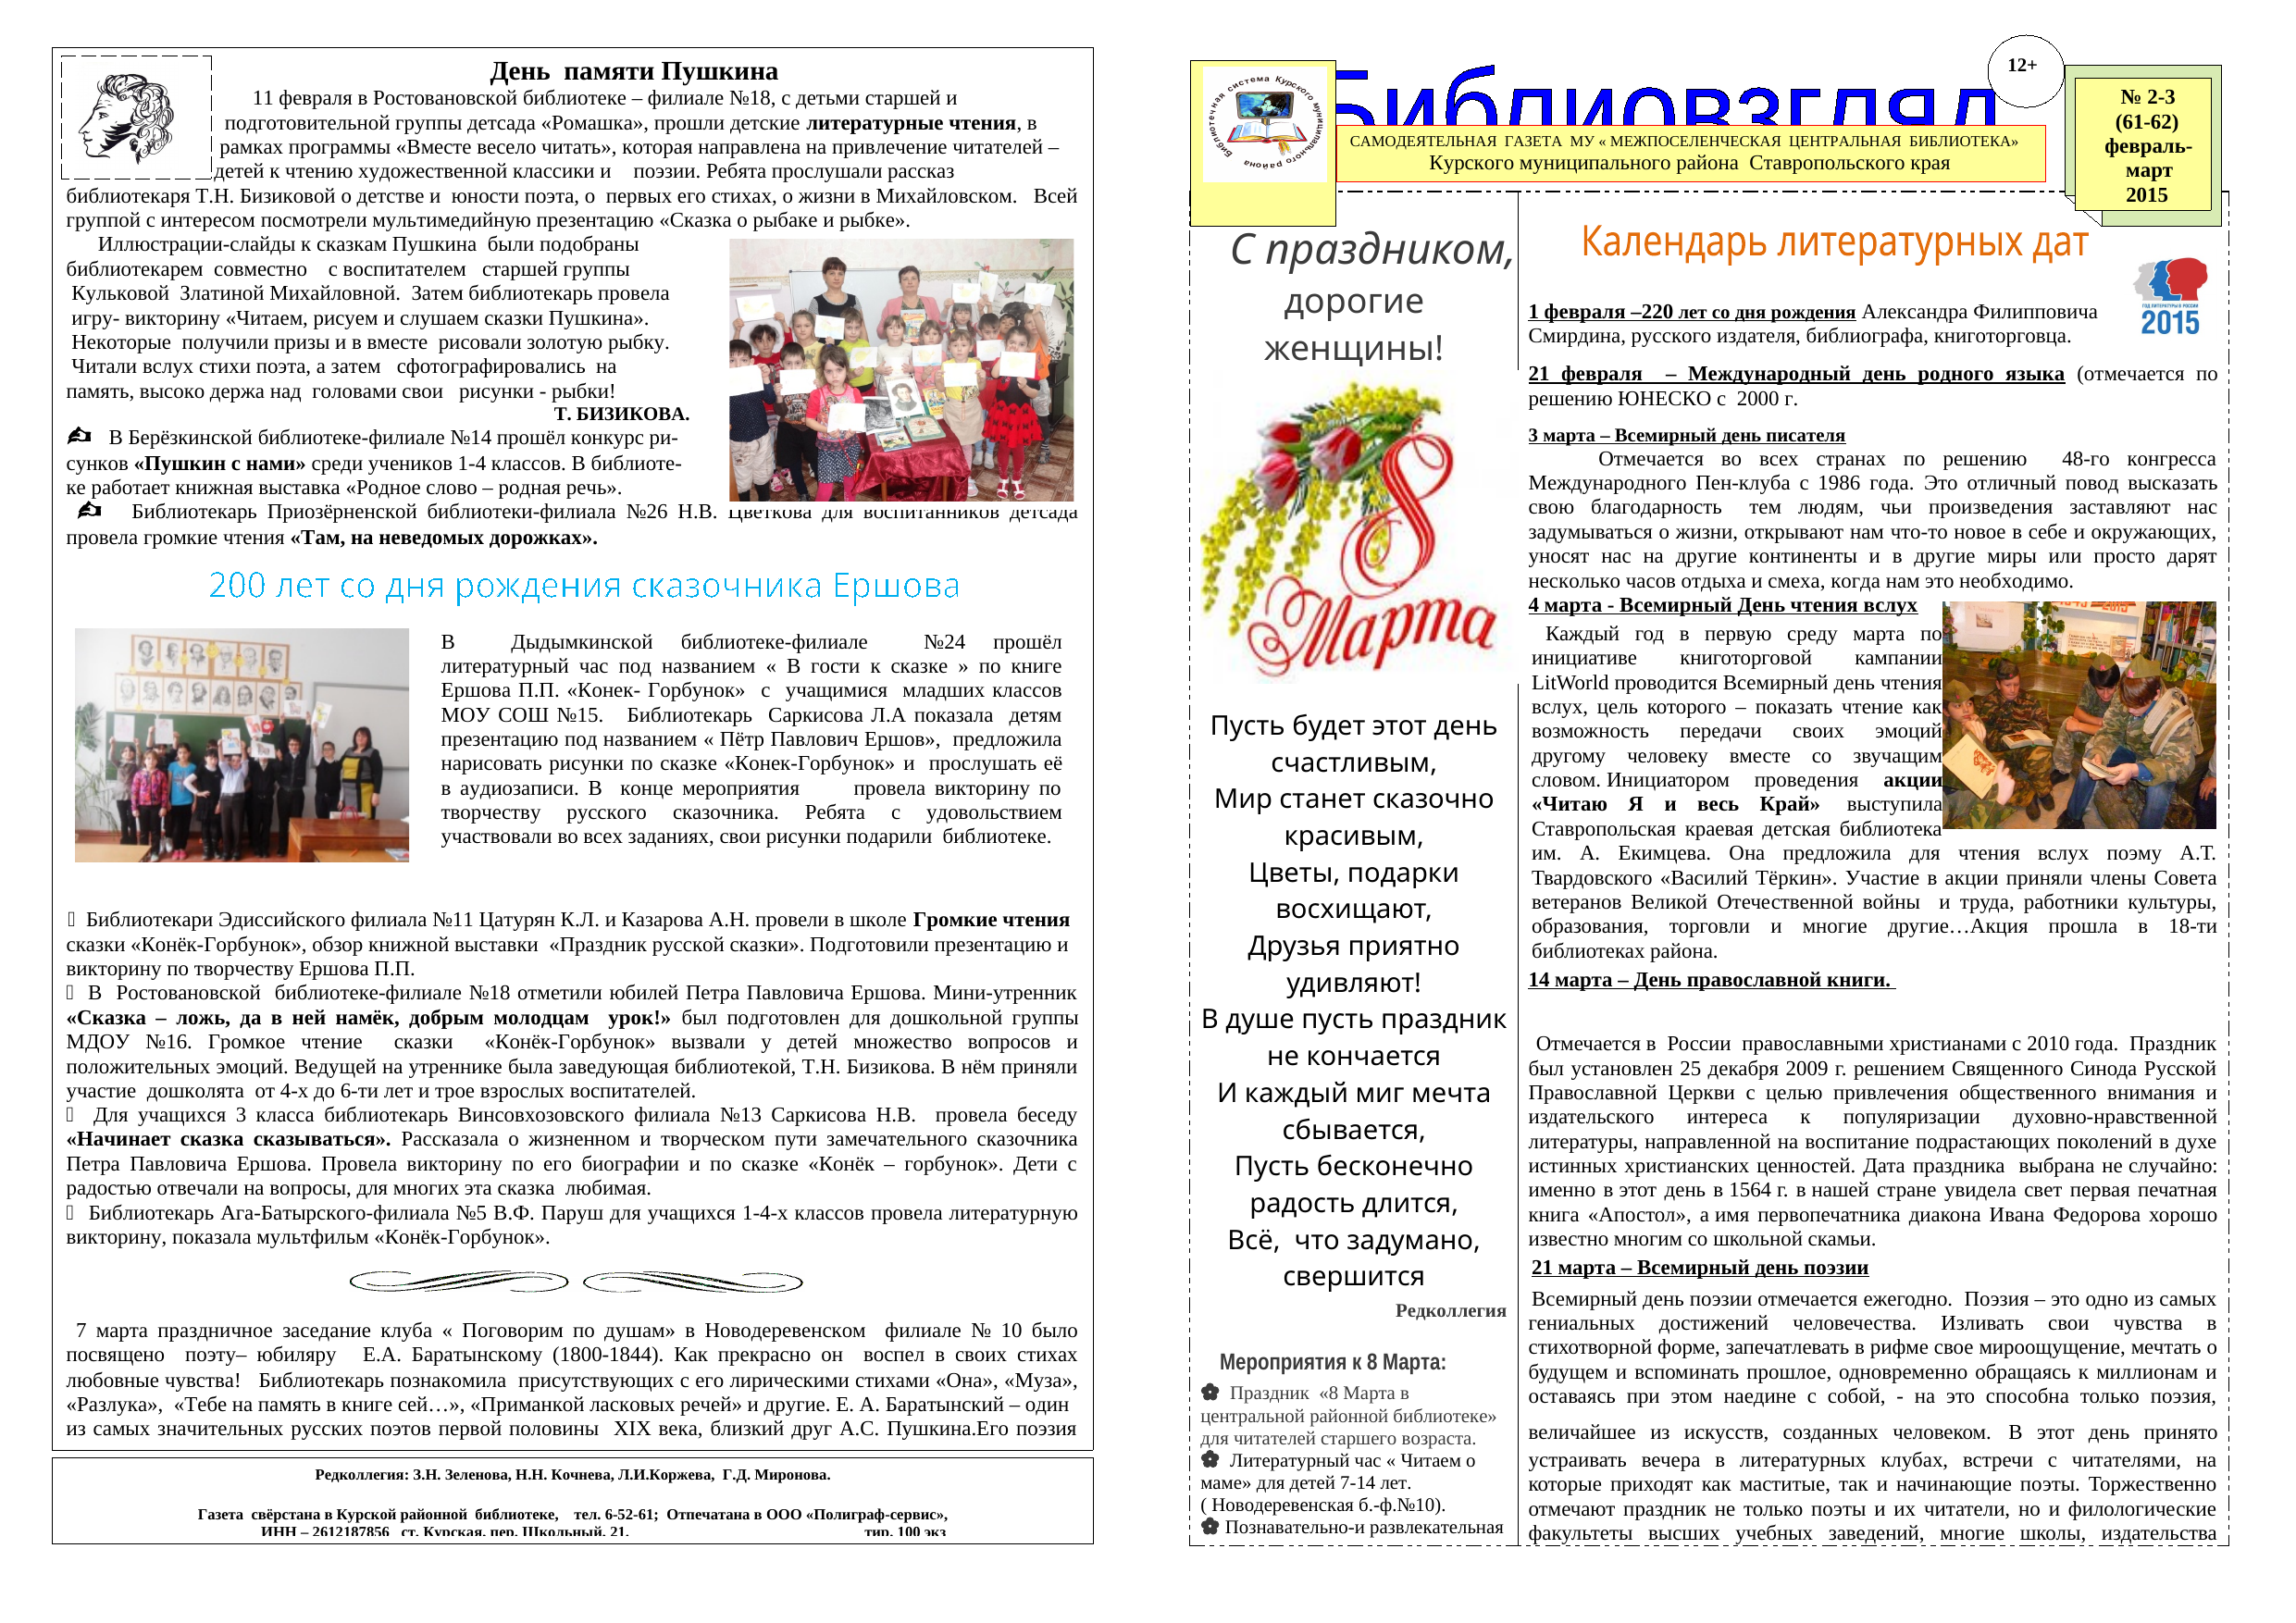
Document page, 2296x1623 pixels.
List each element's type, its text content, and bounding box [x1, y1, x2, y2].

picture [349, 1270, 805, 1293]
picture [75, 628, 410, 862]
picture [1200, 370, 1519, 684]
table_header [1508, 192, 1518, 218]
picture [75, 62, 179, 170]
picture [729, 239, 1074, 502]
